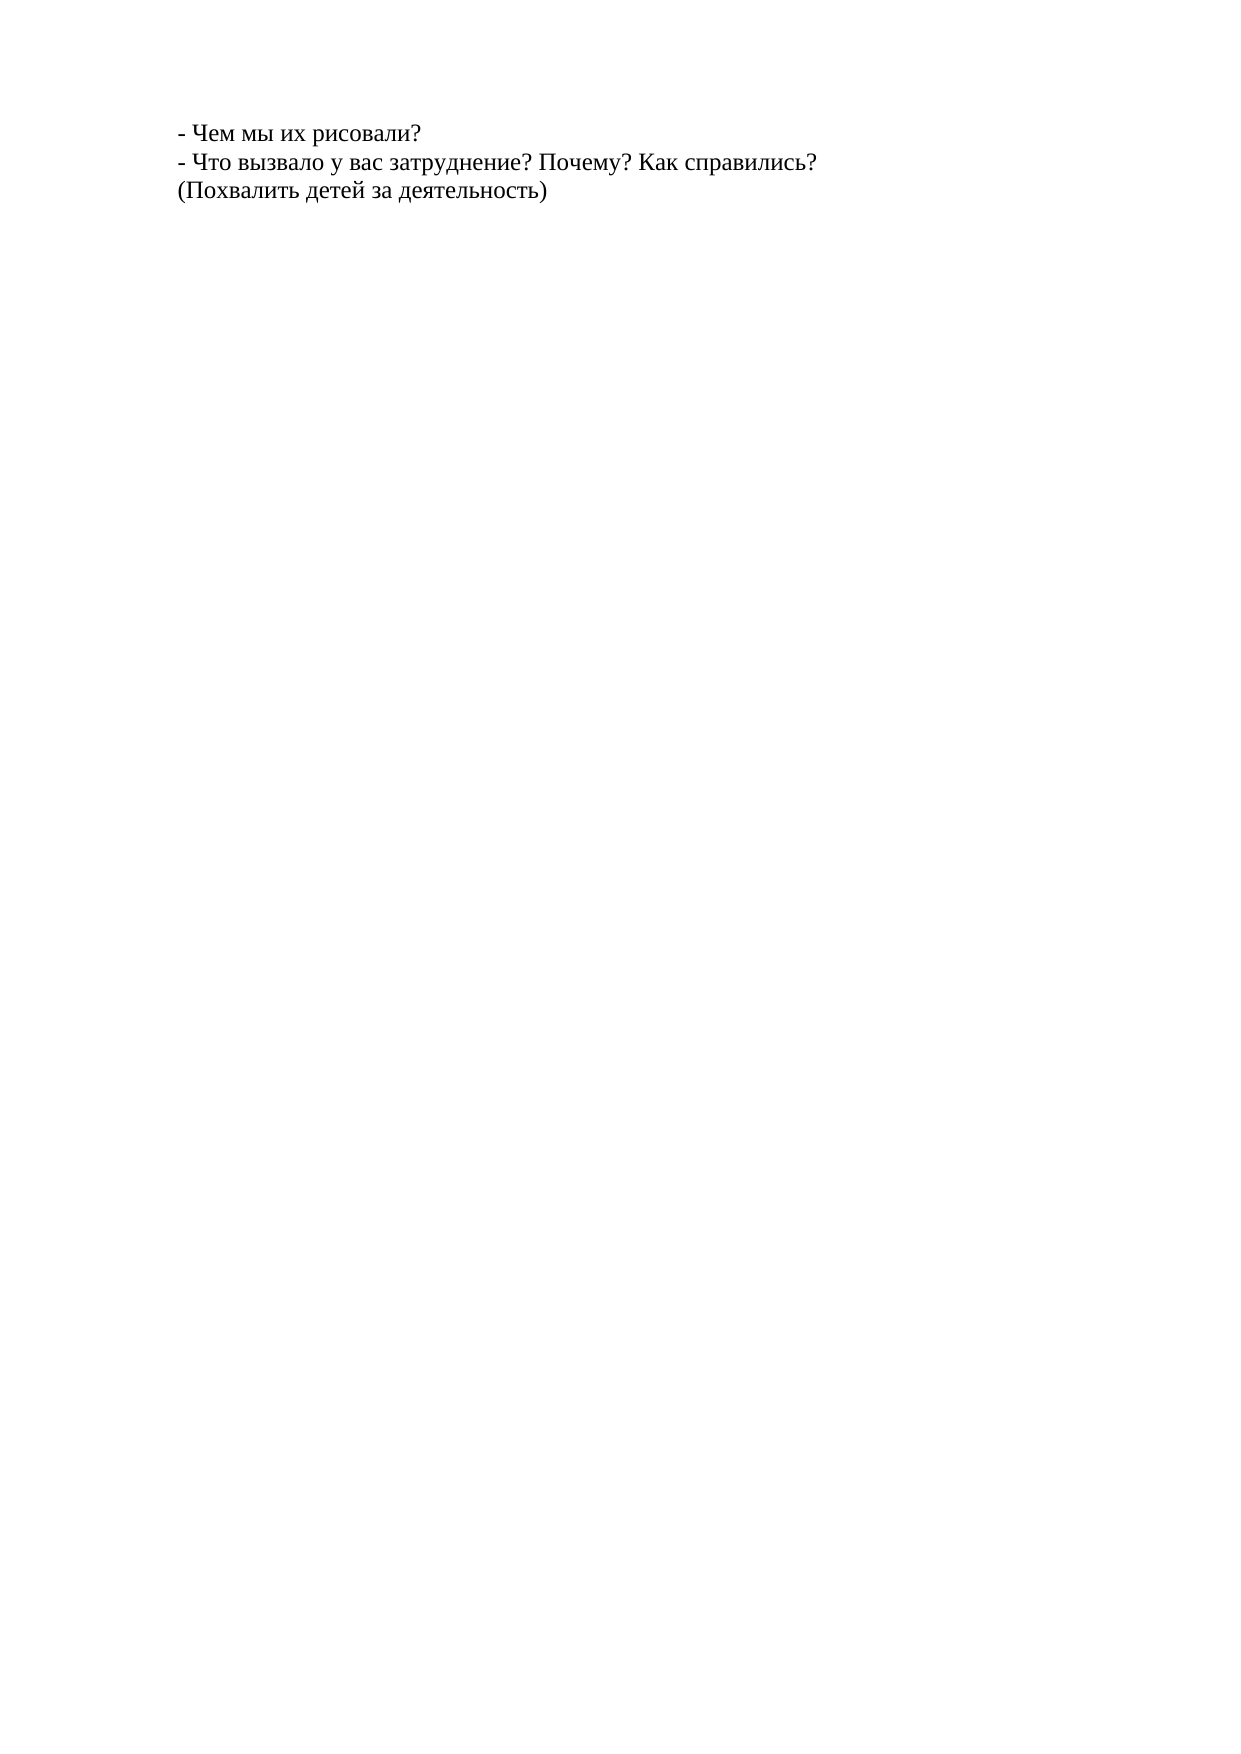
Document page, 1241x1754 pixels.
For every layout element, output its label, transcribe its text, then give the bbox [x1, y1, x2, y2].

text - Чем мы их рисовали? [177, 118, 1152, 147]
text (Похвалить детей за деятельность) [177, 176, 1152, 204]
text - Что вызвало у вас затруднение? Почему? Как справились? [177, 147, 1152, 176]
